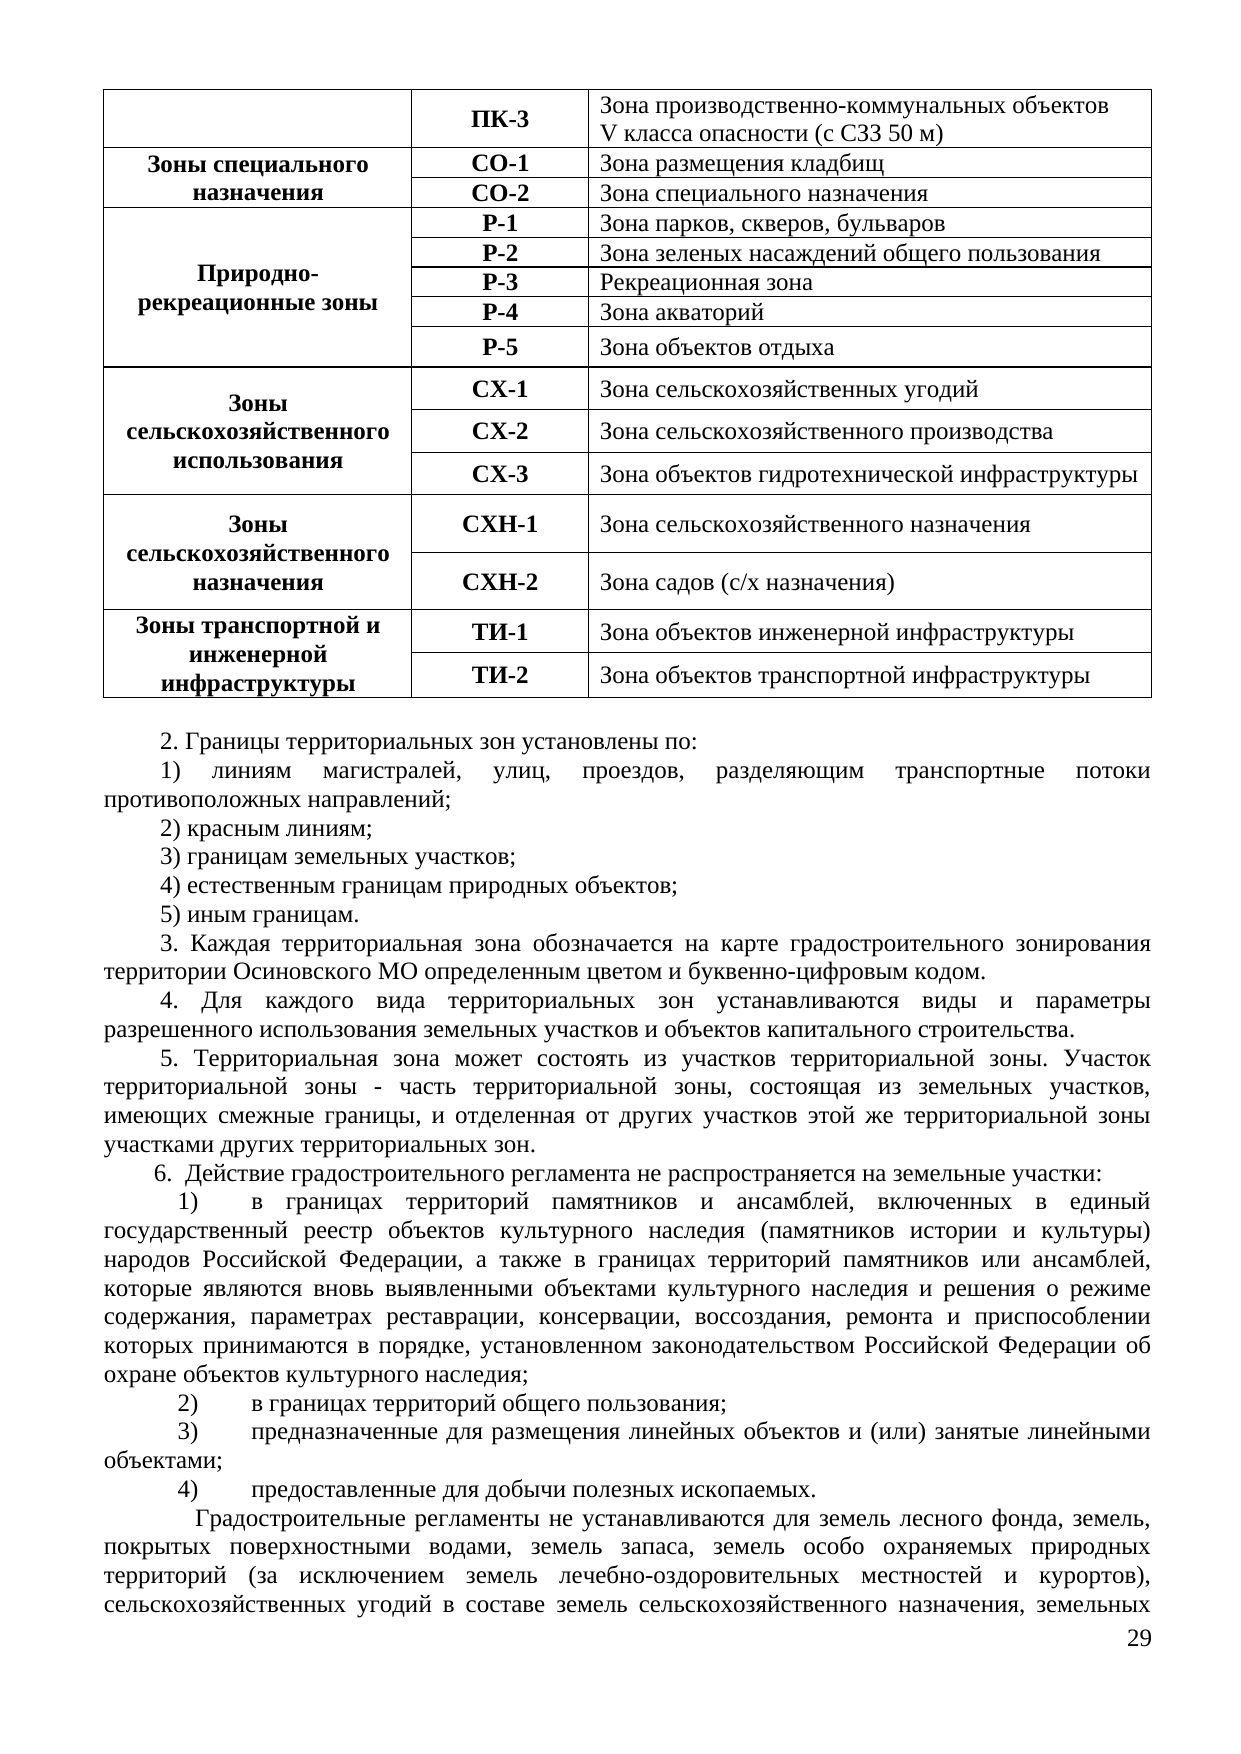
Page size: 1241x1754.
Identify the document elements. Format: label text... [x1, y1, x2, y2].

text 1) линиям магистралей, улиц, проездов, разделяющим транспортные потоки противоположных направлений; [103, 755, 1152, 813]
table_cell СХН-2 [412, 553, 588, 609]
table_cell Зона объектов транспортной инфраструктуры [589, 653, 1151, 697]
table_cell Р-1 [412, 208, 588, 237]
text 2) красным линиям; [103, 813, 1152, 841]
table_cell СО-1 [412, 148, 588, 177]
table_cell Зона сельскохозяйственного производства [589, 410, 1151, 452]
table_cell Зона парков, скверов, бульваров [589, 208, 1151, 237]
table_cell Зона сельскохозяйственных угодий [589, 368, 1151, 409]
table_cell Зона сельскохозяйственного назначения [589, 495, 1151, 552]
text 4) предоставленные для добычи полезных ископаемых. [103, 1474, 1152, 1503]
text 5) иным границам. [103, 899, 1152, 928]
text 3) предназначенные для размещения линейных объектов и (или) занятые линейными объектами; [103, 1416, 1152, 1474]
table_cell Р-2 [412, 238, 588, 266]
table_cell Зона размещения кладбищ [589, 148, 1151, 177]
table_cell Зона специального назначения [589, 178, 1151, 207]
text 2) в границах территорий общего пользования; [103, 1388, 1152, 1416]
table_cell Зоны специального назначения [104, 148, 411, 207]
table_cell СХ-2 [412, 410, 588, 452]
table_cell Зоны транспортной и инженерной инфраструктуры [104, 610, 411, 697]
table_cell Зоны сельскохозяйственного назначения [104, 495, 411, 609]
table_cell Зона садов (с/х назначения) [589, 553, 1151, 609]
text 4. Для каждого вида территориальных зон устанавливаются виды и параметры разрешенного использования земельных участков и объектов капитального строительства. [103, 985, 1152, 1043]
table_cell ТИ-2 [412, 653, 588, 697]
text 3. Каждая территориальная зона обозначается на карте градостроительного зонирования территории Осиновского МО определенным цветом и буквенно-цифровым кодом. [103, 928, 1152, 985]
table_cell СХ-3 [412, 453, 588, 494]
table_cell Зона производственно-коммунальных объектов V класса опасности (с СЗЗ ) [589, 90, 1151, 147]
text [103, 1503, 1152, 1618]
text 4) естественным границам природных объектов; [103, 870, 1152, 899]
table_cell Зона объектов инженерной инфраструктуры [589, 610, 1151, 652]
table_cell СО-2 [412, 178, 588, 207]
table_cell Зоны сельскохозяйственного использования [104, 368, 411, 494]
table_cell СХН-1 [412, 495, 588, 552]
table_cell Зона объектов гидротехнической инфраструктуры [589, 453, 1151, 494]
table_cell СХ-1 [412, 368, 588, 409]
table_cell Зона акваторий [589, 297, 1151, 326]
table_cell Зона зеленых насаждений общего пользования [589, 238, 1151, 266]
table_cell Рекреационная зона [589, 268, 1151, 296]
text 5. Территориальная зона может состоять из участков территориальной зоны. Участок территориальной зоны - часть территориальной зоны, состоящая из земельных участков, имеющих смежные границы, и отделенная от других участков этой же территориальной зоны участками других территориальных зон. [103, 1043, 1152, 1158]
table_cell Р-4 [412, 297, 588, 326]
table_cell ПК-3 [412, 90, 588, 147]
table_cell Зона объектов отдыха [589, 327, 1151, 366]
table_cell ТИ-1 [412, 610, 588, 652]
text 6. Действие градостроительного регламента не распространяется на земельные участки: [103, 1158, 1152, 1186]
table_cell Р-3 [412, 268, 588, 296]
table_cell Р-5 [412, 327, 588, 366]
table_cell Природно-рекреационные зоны [104, 208, 411, 366]
text 1) в границах территорий памятников и ансамблей, включенных в единый государственный реестр объектов культурного наследия (памятников истории и культуры) народов Российской Федерации, а также в границах территорий памятников или ансамблей, которые являются вновь выявленными объектами культурного наследия и решения о режиме содержания, параметрах реставрации, консервации, воссоздания, ремонта и приспособлении которых принимаются в порядке, установленном законодательством Российской Федерации об охране объектов культурного наследия; [103, 1186, 1152, 1388]
text 3) границам земельных участков; [103, 841, 1152, 870]
text 2. Границы территориальных зон установлены по: [103, 726, 1152, 755]
